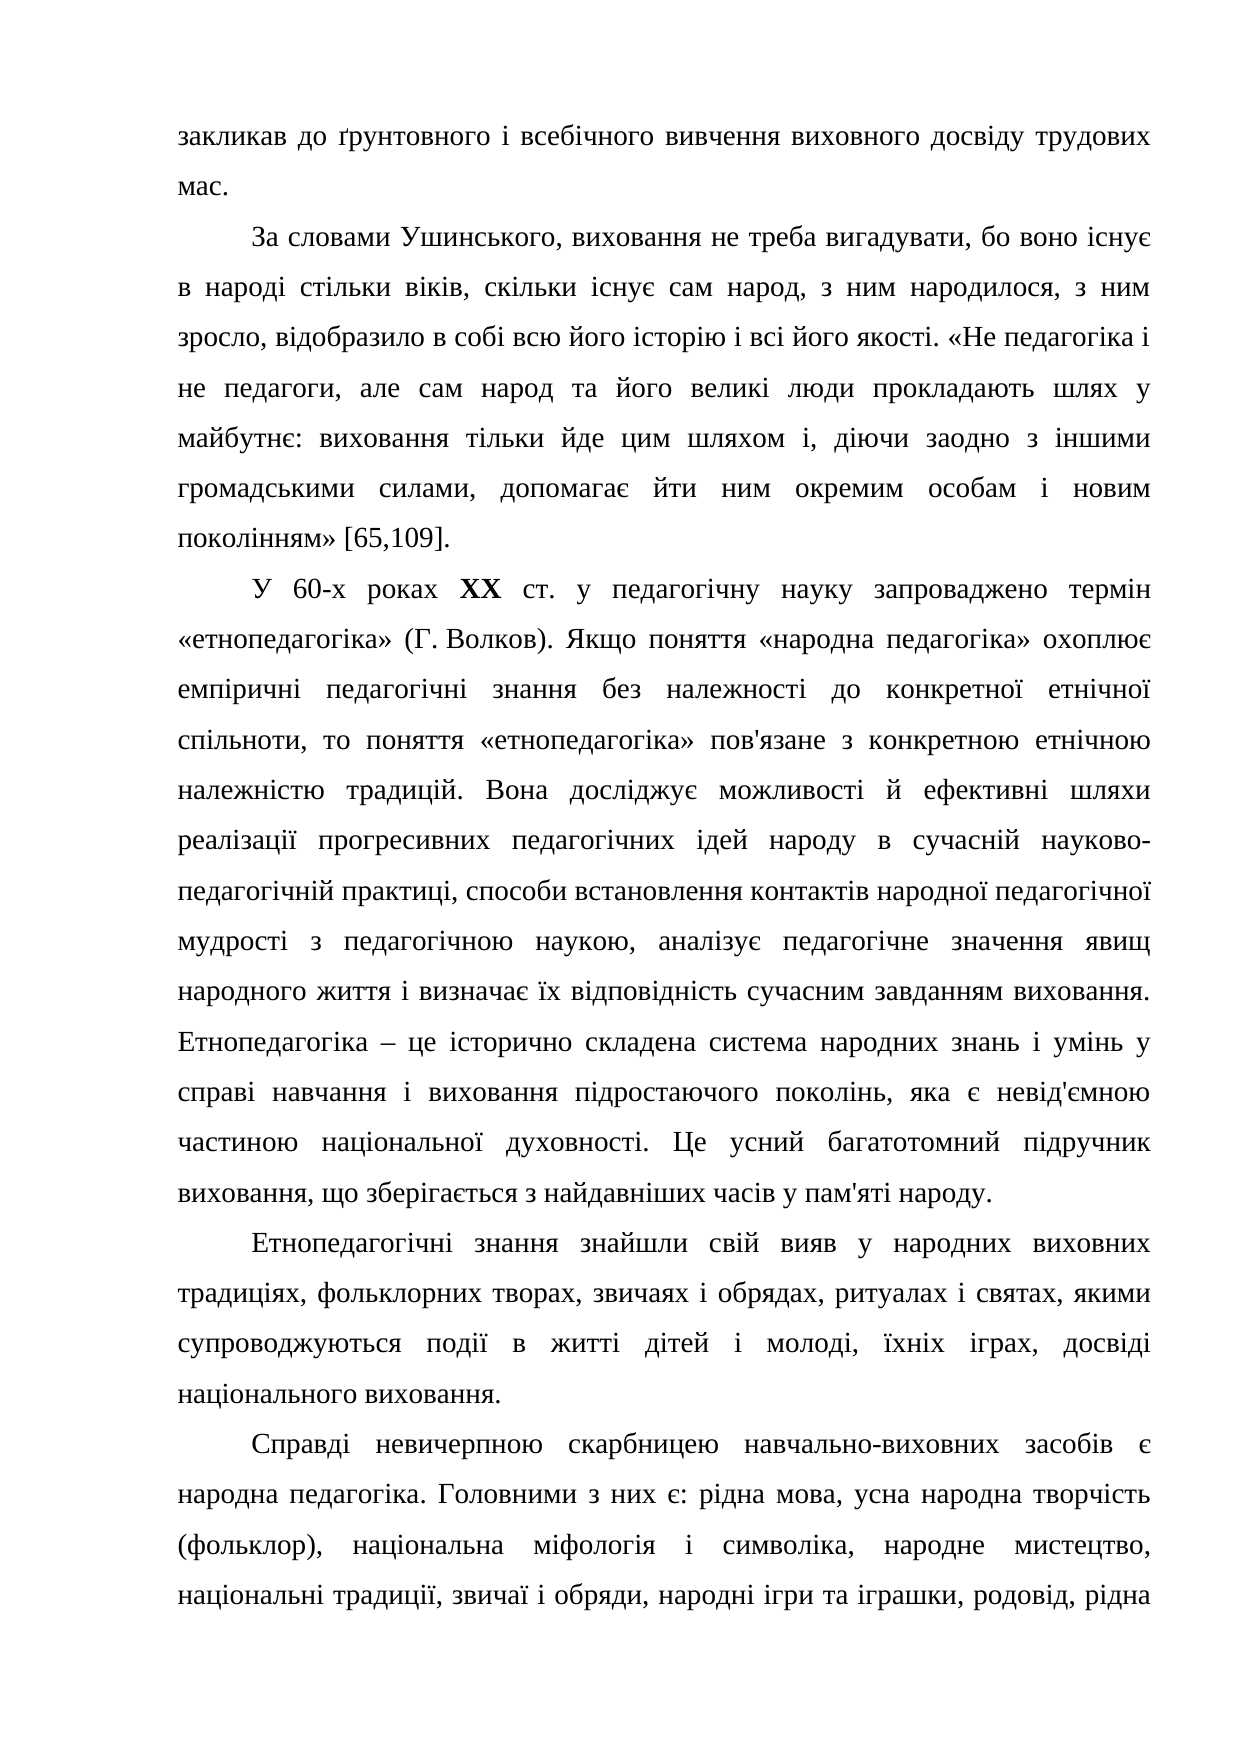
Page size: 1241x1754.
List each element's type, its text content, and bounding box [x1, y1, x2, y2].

text У 60-х роках XX ст. у педагогічну науку запроваджено термін «етнопедагогіка» (Г. Волков). Якщо поняття «народна педагогіка» охоплює емпіричні педагогічні знання без належності до конкретної етнічної спільноти, то поняття «етнопедагогіка» пов'язане з конкретною етнічною належністю традицій. Вона досліджує можливості й ефективні шляхи реалізації прогресивних педагогічних ідей народу в сучасній науково-педагогічній практиці, способи встановлення контактів народної педагогічної мудрості з педагогічною наукою, аналізує педагогічне значення явищ народного життя і визначає їх відповідність сучасним завданням виховання. Етнопедагогіка – це історично складена система народних знань і умінь у справі навчання і виховання підростаючого поколінь, яка є невід'ємною частиною національної духовності. Це усний багатотомний підручник виховання, що зберігається з найдавніших часів у пам'яті народу. [177, 571, 1152, 1208]
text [177, 118, 1152, 202]
text Етнопедагогічні знання знайшли свій вияв у народних виховних традиціях, фольклорних творах, звичаях і обрядах, ритуалах і святах, якими супроводжуються події в житті дітей і молоді, їхніх іграх, досвіді національного виховання. [177, 1225, 1152, 1409]
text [177, 1426, 1152, 1611]
text За словами Ушинського, виховання не треба вигадувати, бо воно існує в народі стільки віків, скільки існує сам народ, з ним народилося, з ним зросло, відобразило в собі всю його історію і всі його якості. «Не педагогіка і не педагоги, але сам народ та його великі люди прокладають шлях у майбутнє: виховання тільки йде цим шляхом і, діючи заодно з іншими громадськими силами, допомагає йти ним окремим особам і новим поколінням» [65,109]. [177, 219, 1152, 554]
